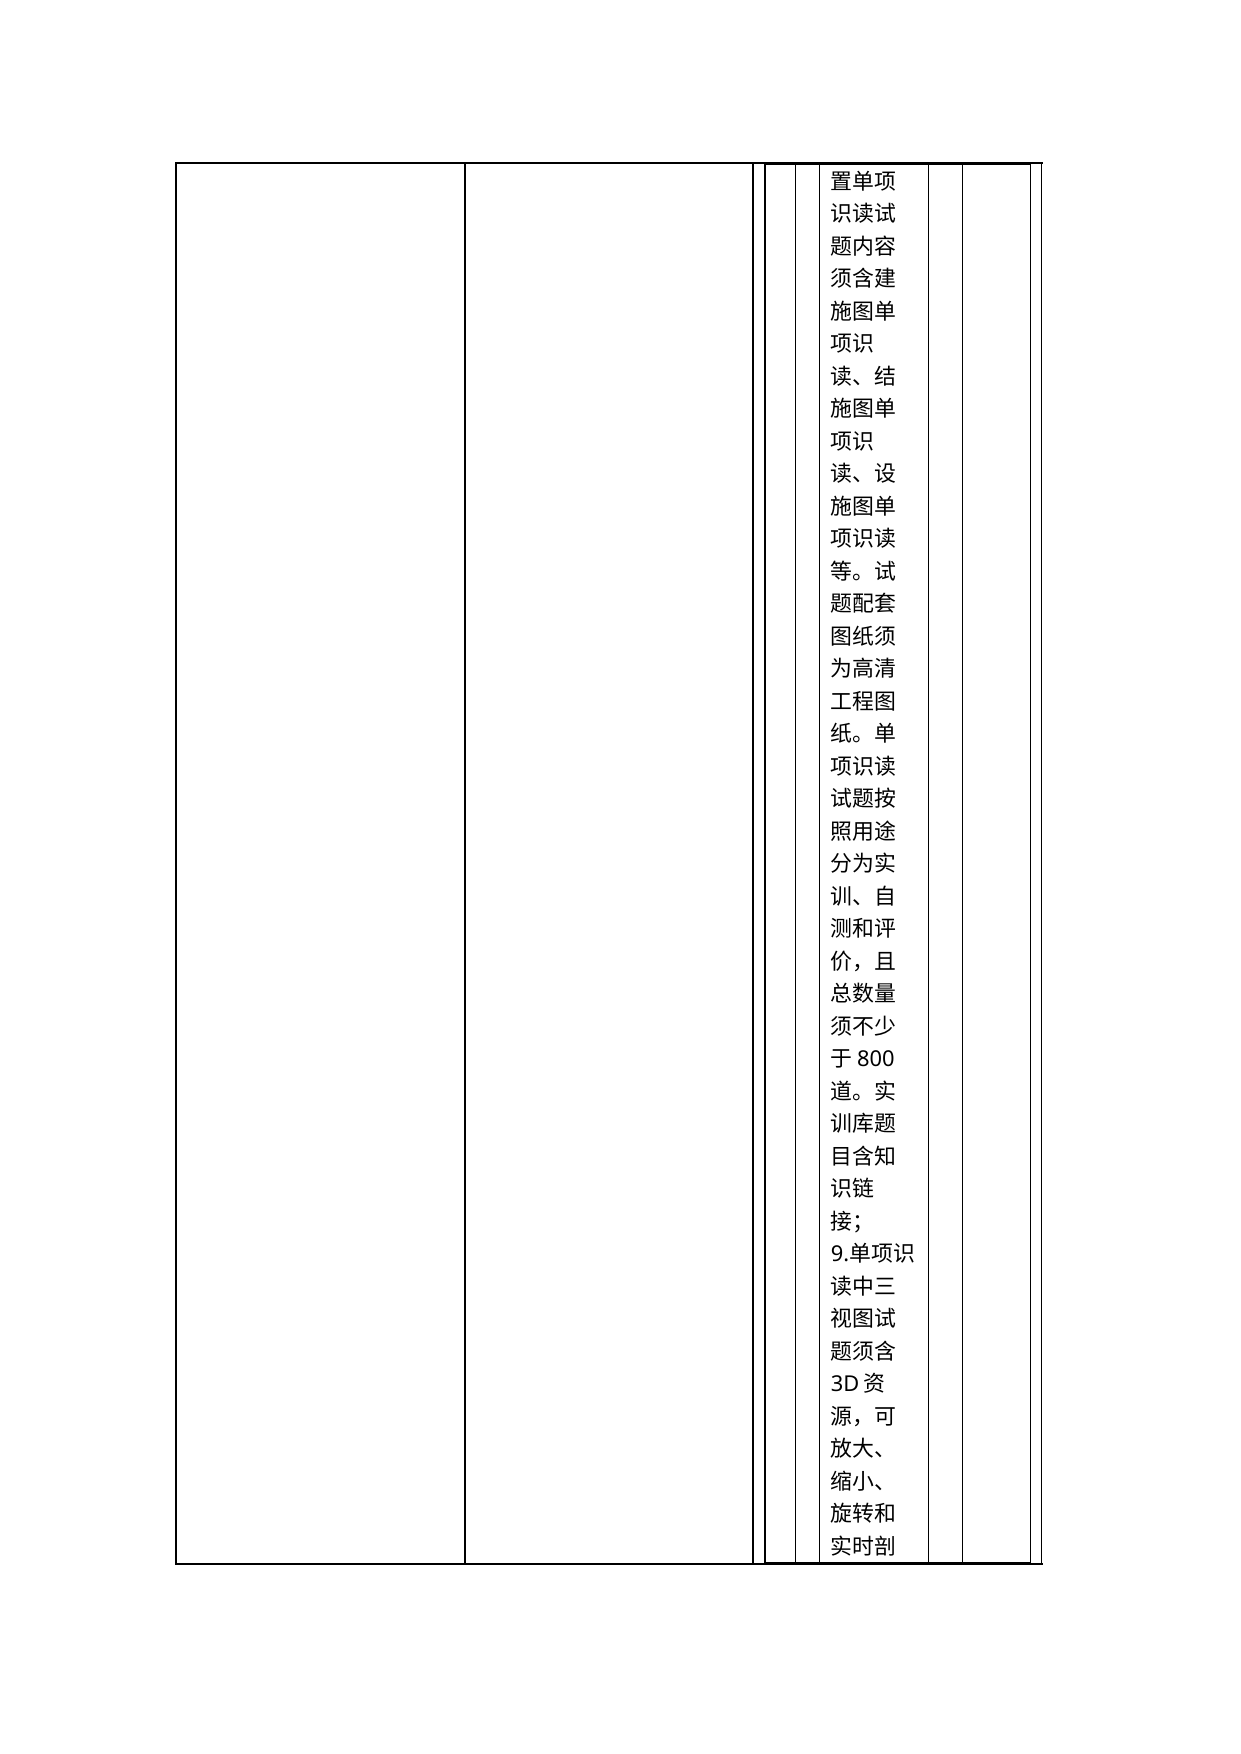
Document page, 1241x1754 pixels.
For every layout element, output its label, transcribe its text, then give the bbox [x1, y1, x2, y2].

table_cell [754, 164, 764, 1563]
table_cell [929, 165, 962, 1562]
table_cell [1031, 164, 1041, 1563]
table_cell [766, 165, 795, 1562]
table_cell 1 [466, 164, 752, 1563]
table_cell [820, 165, 928, 1562]
table_cell [963, 165, 1030, 1562]
table_cell [796, 165, 819, 1562]
table_cell ▲ [177, 164, 464, 1563]
